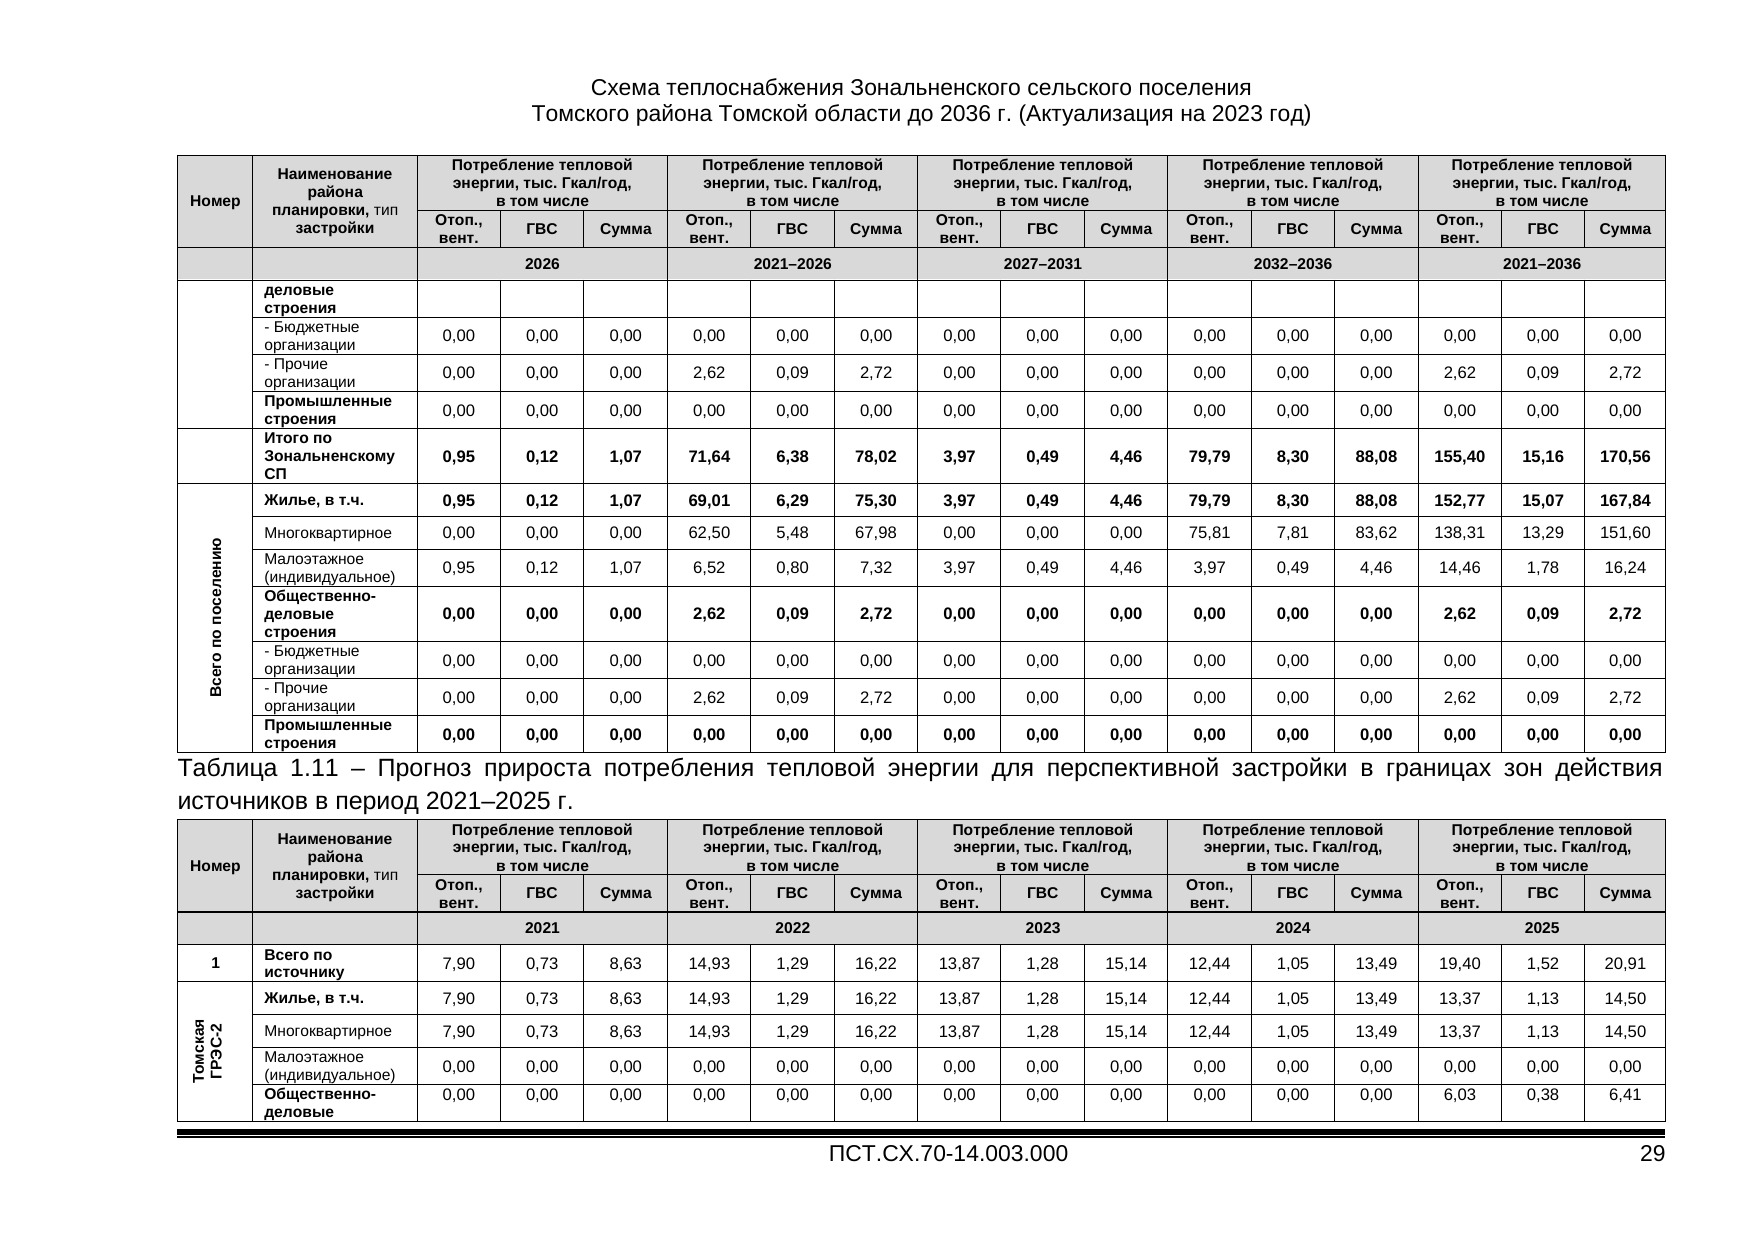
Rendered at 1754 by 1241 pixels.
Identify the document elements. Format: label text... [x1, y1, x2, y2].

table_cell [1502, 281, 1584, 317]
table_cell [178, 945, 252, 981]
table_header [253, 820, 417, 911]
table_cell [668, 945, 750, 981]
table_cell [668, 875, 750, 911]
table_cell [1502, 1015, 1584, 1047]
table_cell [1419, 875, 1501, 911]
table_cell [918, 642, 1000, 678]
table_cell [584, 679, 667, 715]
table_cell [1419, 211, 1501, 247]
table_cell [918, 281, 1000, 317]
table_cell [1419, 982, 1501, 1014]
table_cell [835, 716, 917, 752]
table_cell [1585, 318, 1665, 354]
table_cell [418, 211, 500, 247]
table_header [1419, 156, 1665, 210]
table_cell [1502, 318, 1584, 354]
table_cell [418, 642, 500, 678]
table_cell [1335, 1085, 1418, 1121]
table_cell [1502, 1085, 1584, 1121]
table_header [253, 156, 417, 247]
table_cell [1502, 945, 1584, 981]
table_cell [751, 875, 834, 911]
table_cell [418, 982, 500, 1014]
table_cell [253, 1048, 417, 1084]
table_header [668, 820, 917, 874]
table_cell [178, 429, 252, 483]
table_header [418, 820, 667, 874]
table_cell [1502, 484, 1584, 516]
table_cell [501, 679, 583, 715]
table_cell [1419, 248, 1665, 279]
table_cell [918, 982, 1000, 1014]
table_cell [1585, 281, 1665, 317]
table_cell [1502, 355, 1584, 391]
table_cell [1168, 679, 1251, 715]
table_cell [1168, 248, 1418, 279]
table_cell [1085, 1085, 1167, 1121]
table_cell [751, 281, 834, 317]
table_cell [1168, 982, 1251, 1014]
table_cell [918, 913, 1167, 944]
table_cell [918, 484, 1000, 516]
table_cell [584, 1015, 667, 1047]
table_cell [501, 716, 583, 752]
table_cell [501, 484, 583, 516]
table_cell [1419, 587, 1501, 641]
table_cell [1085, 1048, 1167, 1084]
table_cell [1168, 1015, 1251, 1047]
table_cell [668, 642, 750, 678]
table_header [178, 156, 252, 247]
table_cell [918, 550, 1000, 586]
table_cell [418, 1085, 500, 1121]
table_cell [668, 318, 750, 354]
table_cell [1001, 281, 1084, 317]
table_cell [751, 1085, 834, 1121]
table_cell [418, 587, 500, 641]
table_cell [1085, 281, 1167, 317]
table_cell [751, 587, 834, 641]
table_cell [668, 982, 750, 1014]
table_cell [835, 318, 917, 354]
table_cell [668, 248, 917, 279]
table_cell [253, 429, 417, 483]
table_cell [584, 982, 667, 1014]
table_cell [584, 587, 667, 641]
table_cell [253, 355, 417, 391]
text Таблица 1.11 – Прогноз прироста потребления тепловой энергии для перспективной застройки в границах зон действия источников в период 2021–2025 г. [177, 753, 1665, 815]
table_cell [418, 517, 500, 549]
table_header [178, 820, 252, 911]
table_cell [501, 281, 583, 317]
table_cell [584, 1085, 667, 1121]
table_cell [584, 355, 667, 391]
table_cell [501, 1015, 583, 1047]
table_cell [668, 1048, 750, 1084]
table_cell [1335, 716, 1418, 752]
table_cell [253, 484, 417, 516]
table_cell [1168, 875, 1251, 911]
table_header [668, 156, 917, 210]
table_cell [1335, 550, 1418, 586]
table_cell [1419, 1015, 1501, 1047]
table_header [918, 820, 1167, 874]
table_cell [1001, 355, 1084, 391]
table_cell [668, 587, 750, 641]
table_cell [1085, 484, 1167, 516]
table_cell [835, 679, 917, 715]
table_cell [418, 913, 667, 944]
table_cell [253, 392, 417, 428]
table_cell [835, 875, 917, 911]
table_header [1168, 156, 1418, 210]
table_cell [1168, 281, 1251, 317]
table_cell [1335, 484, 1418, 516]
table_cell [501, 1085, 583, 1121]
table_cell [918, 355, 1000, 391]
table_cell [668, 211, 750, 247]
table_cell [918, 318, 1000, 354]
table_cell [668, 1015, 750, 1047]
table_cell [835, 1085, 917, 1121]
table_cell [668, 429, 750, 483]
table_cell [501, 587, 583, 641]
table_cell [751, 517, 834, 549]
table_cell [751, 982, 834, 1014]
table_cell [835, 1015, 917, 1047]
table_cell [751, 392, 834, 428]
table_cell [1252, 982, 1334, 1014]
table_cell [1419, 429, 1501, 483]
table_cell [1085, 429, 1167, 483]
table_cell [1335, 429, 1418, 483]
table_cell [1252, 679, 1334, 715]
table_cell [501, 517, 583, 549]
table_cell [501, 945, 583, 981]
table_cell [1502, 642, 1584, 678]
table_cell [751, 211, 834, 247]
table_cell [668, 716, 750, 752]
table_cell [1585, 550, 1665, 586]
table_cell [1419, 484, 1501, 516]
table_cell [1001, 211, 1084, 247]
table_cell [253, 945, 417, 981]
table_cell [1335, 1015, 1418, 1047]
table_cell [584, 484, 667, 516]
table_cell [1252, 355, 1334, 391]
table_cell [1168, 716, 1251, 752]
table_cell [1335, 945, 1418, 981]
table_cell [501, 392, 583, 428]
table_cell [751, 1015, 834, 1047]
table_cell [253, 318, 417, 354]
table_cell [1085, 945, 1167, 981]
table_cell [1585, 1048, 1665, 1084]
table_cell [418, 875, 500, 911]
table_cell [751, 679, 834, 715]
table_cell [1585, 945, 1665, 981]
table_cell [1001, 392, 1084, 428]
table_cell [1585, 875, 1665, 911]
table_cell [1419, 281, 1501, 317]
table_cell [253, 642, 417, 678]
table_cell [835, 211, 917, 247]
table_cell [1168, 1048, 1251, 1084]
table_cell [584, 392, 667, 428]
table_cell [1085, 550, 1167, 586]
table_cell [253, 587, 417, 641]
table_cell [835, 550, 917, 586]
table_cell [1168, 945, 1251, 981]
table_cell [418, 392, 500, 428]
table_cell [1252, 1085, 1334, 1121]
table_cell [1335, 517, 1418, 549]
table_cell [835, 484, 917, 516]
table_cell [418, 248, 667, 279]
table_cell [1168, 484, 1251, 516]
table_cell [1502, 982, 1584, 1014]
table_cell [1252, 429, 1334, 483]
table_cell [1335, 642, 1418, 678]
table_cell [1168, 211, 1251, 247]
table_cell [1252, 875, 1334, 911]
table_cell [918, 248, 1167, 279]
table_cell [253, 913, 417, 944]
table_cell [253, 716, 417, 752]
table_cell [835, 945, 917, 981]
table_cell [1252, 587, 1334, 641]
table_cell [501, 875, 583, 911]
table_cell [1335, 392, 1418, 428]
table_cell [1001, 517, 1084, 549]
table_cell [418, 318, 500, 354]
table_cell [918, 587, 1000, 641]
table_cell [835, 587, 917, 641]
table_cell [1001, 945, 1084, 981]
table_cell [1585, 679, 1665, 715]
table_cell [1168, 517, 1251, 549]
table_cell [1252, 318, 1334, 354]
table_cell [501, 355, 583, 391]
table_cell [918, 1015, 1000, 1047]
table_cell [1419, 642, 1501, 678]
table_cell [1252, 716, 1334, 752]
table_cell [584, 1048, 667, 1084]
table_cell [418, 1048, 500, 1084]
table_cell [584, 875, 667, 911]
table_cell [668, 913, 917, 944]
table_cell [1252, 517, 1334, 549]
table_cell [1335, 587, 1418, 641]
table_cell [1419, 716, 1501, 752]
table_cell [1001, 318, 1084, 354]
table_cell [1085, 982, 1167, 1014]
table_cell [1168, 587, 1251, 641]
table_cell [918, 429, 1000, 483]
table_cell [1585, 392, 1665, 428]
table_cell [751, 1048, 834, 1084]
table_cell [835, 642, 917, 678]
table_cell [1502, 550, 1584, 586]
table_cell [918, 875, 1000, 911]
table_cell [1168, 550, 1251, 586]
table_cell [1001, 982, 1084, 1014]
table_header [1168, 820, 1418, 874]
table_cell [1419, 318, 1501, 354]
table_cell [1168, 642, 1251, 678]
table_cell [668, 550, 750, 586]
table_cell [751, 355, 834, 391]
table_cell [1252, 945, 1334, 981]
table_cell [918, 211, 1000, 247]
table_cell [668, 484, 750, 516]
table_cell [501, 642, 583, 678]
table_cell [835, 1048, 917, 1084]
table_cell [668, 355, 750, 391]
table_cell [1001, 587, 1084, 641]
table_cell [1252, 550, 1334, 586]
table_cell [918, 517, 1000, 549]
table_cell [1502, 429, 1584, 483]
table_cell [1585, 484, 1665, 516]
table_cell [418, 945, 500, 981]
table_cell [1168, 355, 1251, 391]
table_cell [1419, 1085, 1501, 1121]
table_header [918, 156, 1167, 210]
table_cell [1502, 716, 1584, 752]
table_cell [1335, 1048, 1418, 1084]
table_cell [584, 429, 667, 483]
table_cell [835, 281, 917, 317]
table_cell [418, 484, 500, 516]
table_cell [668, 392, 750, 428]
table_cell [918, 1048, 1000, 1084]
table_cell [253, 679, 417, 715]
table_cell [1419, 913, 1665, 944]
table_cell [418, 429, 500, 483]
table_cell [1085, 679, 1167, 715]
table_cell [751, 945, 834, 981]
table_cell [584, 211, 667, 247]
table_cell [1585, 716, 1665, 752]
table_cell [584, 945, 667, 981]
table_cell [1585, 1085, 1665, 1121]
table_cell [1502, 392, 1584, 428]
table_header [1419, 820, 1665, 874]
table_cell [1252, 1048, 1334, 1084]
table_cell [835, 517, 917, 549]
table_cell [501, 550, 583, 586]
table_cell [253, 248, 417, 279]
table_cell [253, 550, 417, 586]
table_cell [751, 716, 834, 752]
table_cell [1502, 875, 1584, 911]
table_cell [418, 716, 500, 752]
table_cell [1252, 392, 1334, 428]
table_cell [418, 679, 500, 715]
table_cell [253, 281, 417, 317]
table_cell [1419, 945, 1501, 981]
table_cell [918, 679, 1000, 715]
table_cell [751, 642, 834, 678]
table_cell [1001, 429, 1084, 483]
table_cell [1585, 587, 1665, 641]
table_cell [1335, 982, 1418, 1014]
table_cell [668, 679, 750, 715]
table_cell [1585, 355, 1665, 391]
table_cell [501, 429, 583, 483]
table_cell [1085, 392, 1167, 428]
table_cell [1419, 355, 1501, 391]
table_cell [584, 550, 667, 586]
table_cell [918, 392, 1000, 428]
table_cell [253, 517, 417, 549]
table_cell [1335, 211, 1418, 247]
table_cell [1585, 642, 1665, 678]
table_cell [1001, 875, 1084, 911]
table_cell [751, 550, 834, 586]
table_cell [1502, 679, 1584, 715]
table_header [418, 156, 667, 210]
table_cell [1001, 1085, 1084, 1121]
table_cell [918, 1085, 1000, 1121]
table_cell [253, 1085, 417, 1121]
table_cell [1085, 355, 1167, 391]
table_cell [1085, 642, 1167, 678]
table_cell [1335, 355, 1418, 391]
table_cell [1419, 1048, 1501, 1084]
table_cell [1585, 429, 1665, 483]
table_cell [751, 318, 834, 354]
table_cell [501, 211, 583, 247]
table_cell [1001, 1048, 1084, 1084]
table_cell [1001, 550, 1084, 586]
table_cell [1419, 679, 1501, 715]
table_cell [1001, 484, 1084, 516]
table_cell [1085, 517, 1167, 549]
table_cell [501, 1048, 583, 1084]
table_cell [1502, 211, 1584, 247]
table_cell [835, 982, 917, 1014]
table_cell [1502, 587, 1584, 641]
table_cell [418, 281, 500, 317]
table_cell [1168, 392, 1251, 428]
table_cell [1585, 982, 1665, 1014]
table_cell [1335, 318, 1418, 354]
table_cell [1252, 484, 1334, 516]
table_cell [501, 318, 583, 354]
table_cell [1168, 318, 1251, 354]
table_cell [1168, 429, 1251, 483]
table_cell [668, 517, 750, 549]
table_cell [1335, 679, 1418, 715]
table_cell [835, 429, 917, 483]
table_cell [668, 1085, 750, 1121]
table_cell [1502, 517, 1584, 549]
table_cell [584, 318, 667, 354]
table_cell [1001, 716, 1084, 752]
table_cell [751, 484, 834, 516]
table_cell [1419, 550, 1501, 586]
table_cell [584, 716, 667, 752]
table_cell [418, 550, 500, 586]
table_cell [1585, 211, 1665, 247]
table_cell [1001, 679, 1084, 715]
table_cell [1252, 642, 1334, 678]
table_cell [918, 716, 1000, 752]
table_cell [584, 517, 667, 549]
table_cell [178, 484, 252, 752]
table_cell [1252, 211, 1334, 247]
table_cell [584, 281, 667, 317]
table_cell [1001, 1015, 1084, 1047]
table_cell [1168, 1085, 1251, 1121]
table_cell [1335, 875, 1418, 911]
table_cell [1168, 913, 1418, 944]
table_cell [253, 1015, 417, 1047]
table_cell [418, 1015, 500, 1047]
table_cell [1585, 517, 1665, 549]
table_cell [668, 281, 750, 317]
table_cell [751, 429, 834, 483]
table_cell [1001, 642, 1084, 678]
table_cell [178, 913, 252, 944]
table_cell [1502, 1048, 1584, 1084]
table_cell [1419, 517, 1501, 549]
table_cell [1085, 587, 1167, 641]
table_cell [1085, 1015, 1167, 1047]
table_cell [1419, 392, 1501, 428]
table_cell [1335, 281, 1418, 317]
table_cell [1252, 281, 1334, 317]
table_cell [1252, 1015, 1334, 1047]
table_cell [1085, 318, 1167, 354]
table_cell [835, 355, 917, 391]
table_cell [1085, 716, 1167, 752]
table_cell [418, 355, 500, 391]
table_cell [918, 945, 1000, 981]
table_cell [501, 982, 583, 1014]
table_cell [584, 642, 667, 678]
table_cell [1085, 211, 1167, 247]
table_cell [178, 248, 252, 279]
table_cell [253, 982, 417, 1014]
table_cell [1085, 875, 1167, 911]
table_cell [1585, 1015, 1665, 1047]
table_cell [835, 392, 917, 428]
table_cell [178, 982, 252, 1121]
